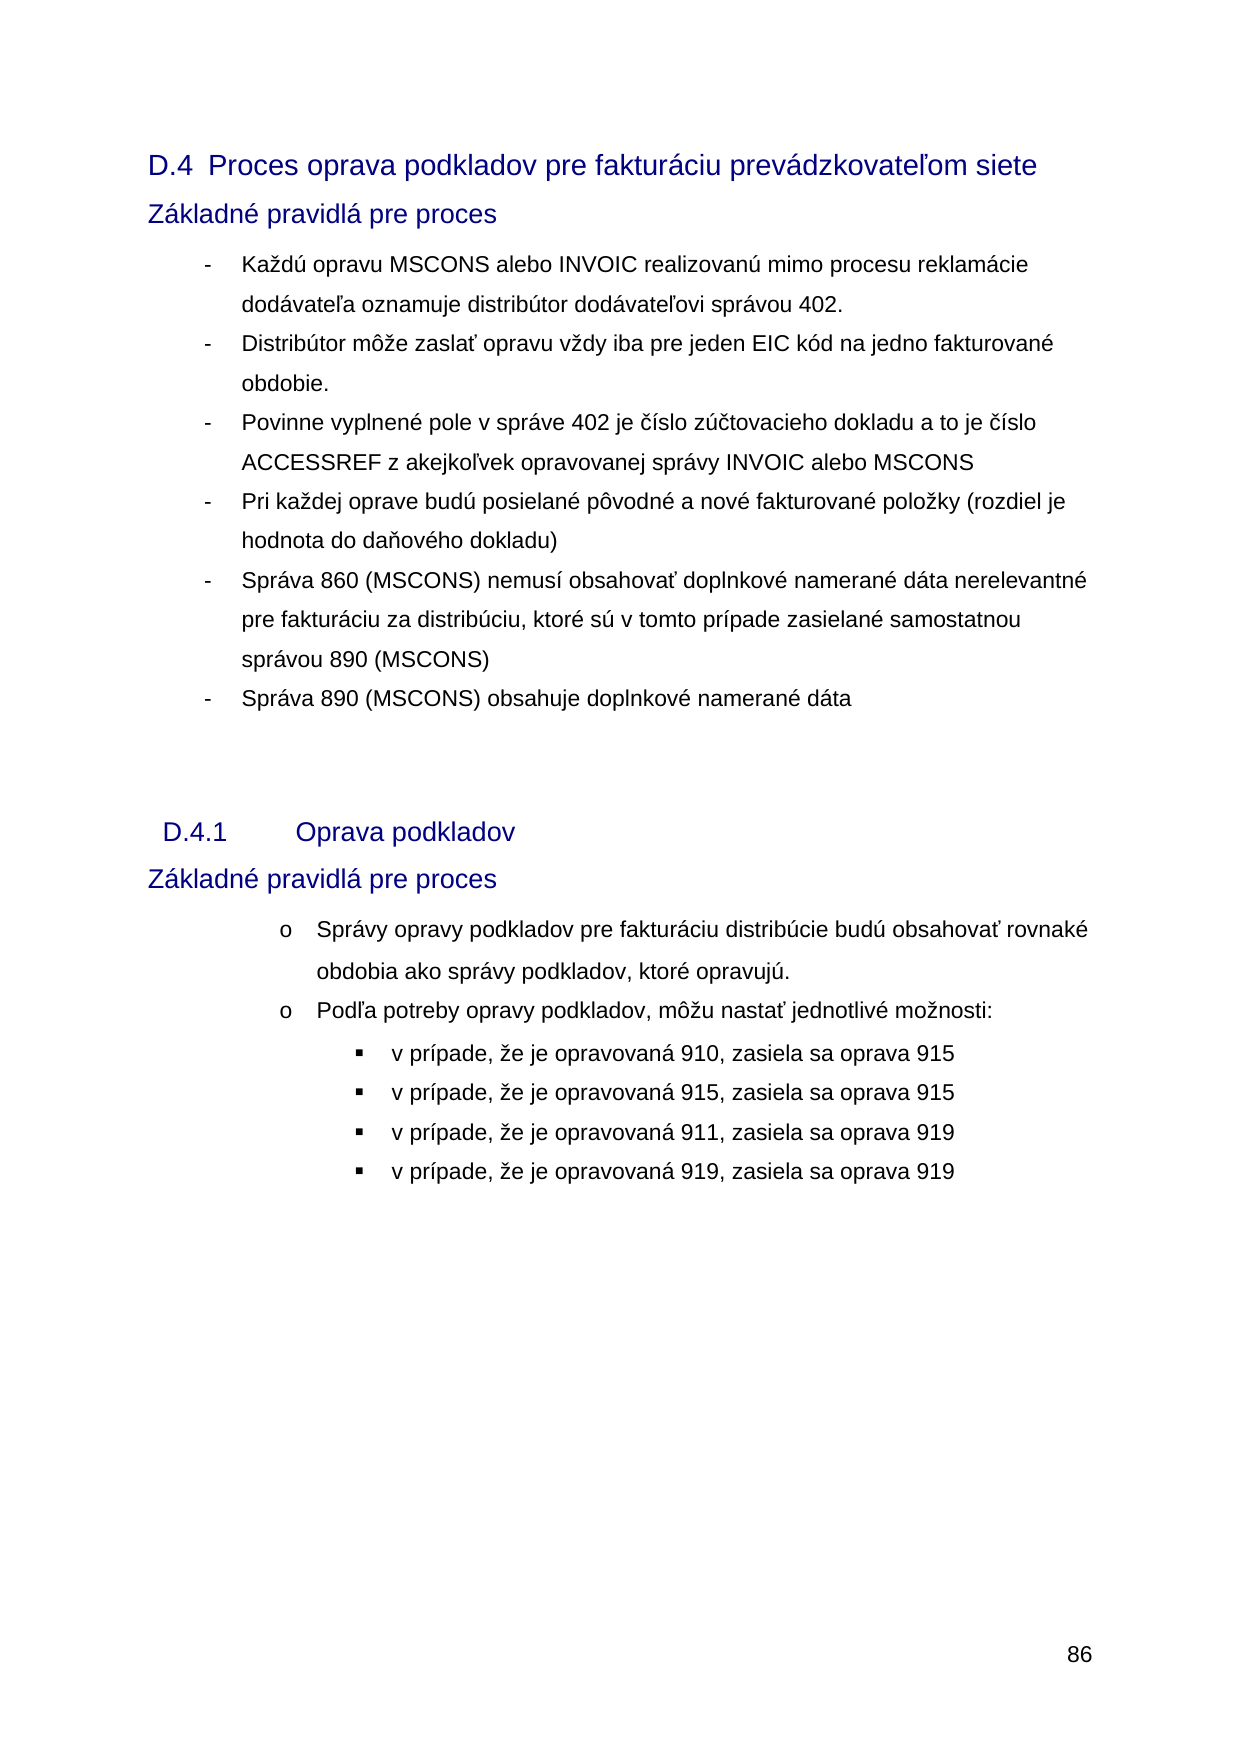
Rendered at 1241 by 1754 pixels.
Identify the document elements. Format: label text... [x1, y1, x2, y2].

list Správa 860 (MSCONS) nemusí obsahovať doplnkové namerané dáta nerelevantné pre fakturáciu za distribúciu, ktoré sú v tomto prípade zasielané samostatnou správou 890 (MSCONS) [204, 567, 1092, 672]
list Každú opravu MSCONS alebo INVOIC realizovanú mimo procesu reklamácie dodávateľa oznamuje distribútor dodávateľovi správou 402. [204, 251, 1092, 317]
list Podľa potreby opravy podkladov, môžu nastať jednotlivé možnosti: [279, 997, 1092, 1026]
text Proces oprava podkladov pre fakturáciu prevádzkovateľom siete [148, 148, 1092, 181]
list v prípade, že je opravovaná 911, zasiela sa oprava 919 [354, 1119, 1092, 1145]
subtitle Základné pravidlá pre proces [148, 198, 1092, 229]
list Pri každej oprave budú posielané pôvodné a nové fakturované položky (rozdiel je hodnota do daňového dokladu) [204, 488, 1122, 554]
list Správy opravy podkladov pre fakturáciu distribúcie budú obsahovať rovnaké obdobia ako správy podkladov, ktoré opravujú. [279, 916, 1092, 984]
list v prípade, že je opravovaná 919, zasiela sa oprava 919 [354, 1158, 1092, 1184]
list Povinne vyplnené pole v správe 402 je číslo zúčtovacieho dokladu a to je číslo ACCESSREF z akejkoľvek opravovanej správy INVOIC alebo MSCONS [204, 409, 1092, 475]
subtitle Základné pravidlá pre proces [148, 863, 1092, 894]
list Správa 890 (MSCONS) obsahuje doplnkové namerané dáta [204, 685, 1092, 712]
list v prípade, že je opravovaná 910, zasiela sa oprava 915 [354, 1040, 1092, 1066]
text Oprava podkladov [162, 816, 1092, 848]
list v prípade, že je opravovaná 915, zasiela sa oprava 915 [354, 1079, 1092, 1106]
list Distribútor môže zaslať opravu vždy iba pre jeden EIC kód na jedno fakturované obdobie. [204, 330, 1092, 396]
